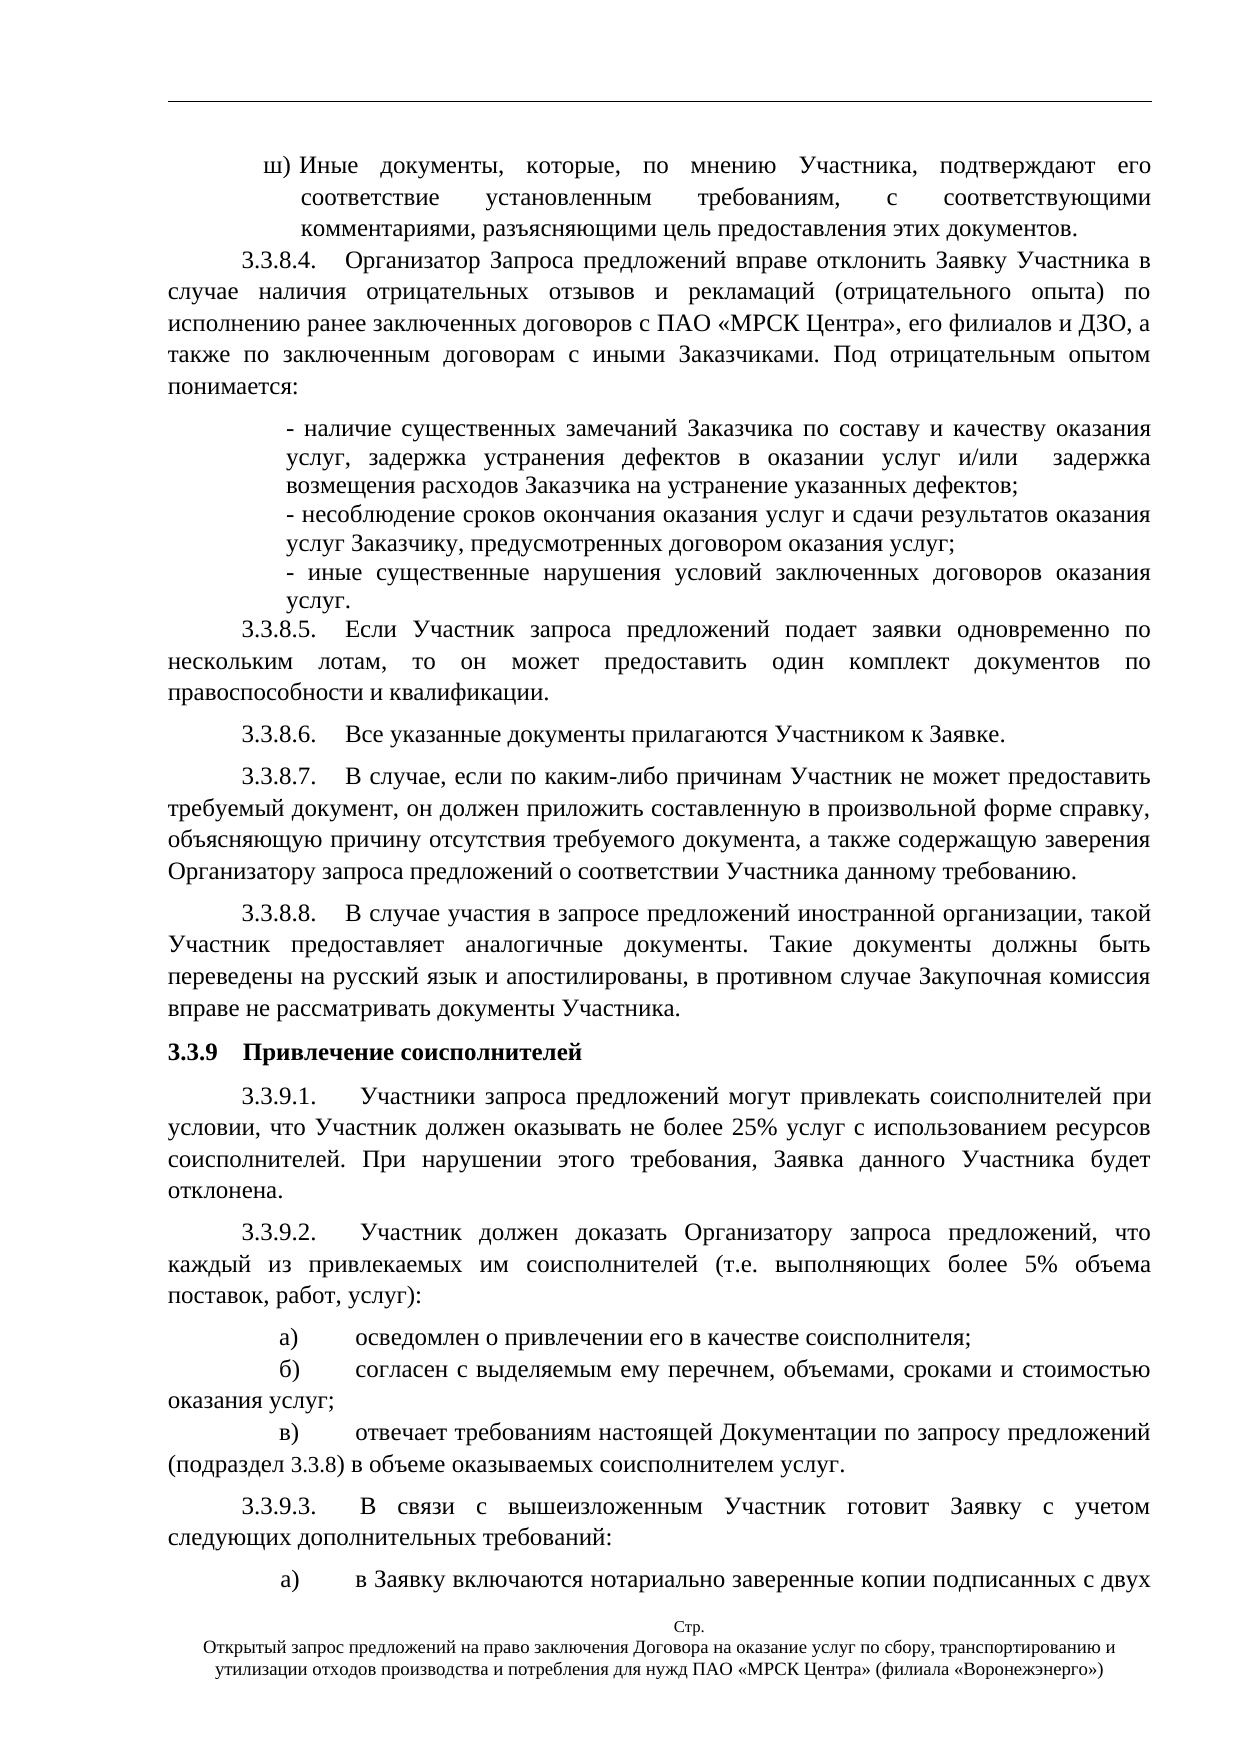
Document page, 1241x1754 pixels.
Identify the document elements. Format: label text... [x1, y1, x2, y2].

list согласен с выделяемым ему перечнем, объемами, сроками и стоимостью оказания услуг; [168, 1354, 1152, 1414]
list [168, 1564, 1152, 1593]
list В связи с вышеизложенным Участник готовит Заявку с учетом следующих дополнительных требований: [168, 1491, 1152, 1551]
list Если Участник запроса предложений подает заявки одновременно по нескольким лотам, то он может предоставить один комплект документов по правоспособности и квалификации. [168, 614, 1152, 706]
list Иные документы, которые, по мнению Участника, подтверждают его соответствие установленным требованиям, с соответствующими комментариями, разъясняющими цель предоставления этих документов. [263, 150, 1152, 242]
list - наличие существенных замечаний Заказчика по составу и качеству оказания услуг, задержка устранения дефектов в оказании услуг и/или задержка возмещения расходов Заказчика на устранение указанных дефектов; [286, 413, 1152, 499]
list В случае, если по каким-либо причинам Участник не может предоставить требуемый документ, он должен приложить составленную в произвольной форме справку, объясняющую причину отсутствия требуемого документа, а также содержащую заверения Организатору запроса предложений о соответствии Участника данному требованию. [168, 761, 1152, 885]
list - несоблюдение сроков окончания оказания услуг и сдачи результатов оказания услуг Заказчику, предусмотренных договором оказания услуг; [286, 499, 1152, 557]
list Участник должен доказать Организатору запроса предложений, что каждый из привлекаемых им соисполнителей (т.е. выполняющих более 5% объема поставок, работ, услуг): [168, 1217, 1152, 1309]
list В случае участия в запросе предложений иностранной организации, такой Участник предоставляет аналогичные документы. Такие документы должны быть переведены на русский язык и апостилированы, в противном случае Закупочная комиссия вправе не рассматривать документы Участника. [168, 898, 1152, 1021]
subtitle Привлечение соисполнителей [168, 1037, 1152, 1065]
list отвечает требованиям настоящей Документации по запросу предложений (подраздел 3.3.8) в объеме оказываемых соисполнителем услуг. [168, 1417, 1152, 1477]
list Все указанные документы прилагаются Участником к Заявке. [168, 719, 1152, 748]
list осведомлен о привлечении его в качестве соисполнителя; [168, 1322, 1152, 1351]
list - иные существенные нарушения условий заключенных договоров оказания услуг. [286, 557, 1152, 614]
list Организатор Запроса предложений вправе отклонить Заявку Участника в случае наличия отрицательных отзывов и рекламаций (отрицательного опыта) по исполнению ранее заключенных договоров с ПАО «МРСК Центра», его филиалов и ДЗО, а также по заключенным договорам с иными Заказчиками. Под отрицательным опытом понимается: [168, 245, 1152, 400]
list Участники запроса предложений могут привлекать соисполнителей при условии, что Участник должен оказывать не более 25% услуг c использованием ресурсов соисполнителей. При нарушении этого требования, Заявка данного Участника будет отклонена. [168, 1081, 1152, 1204]
